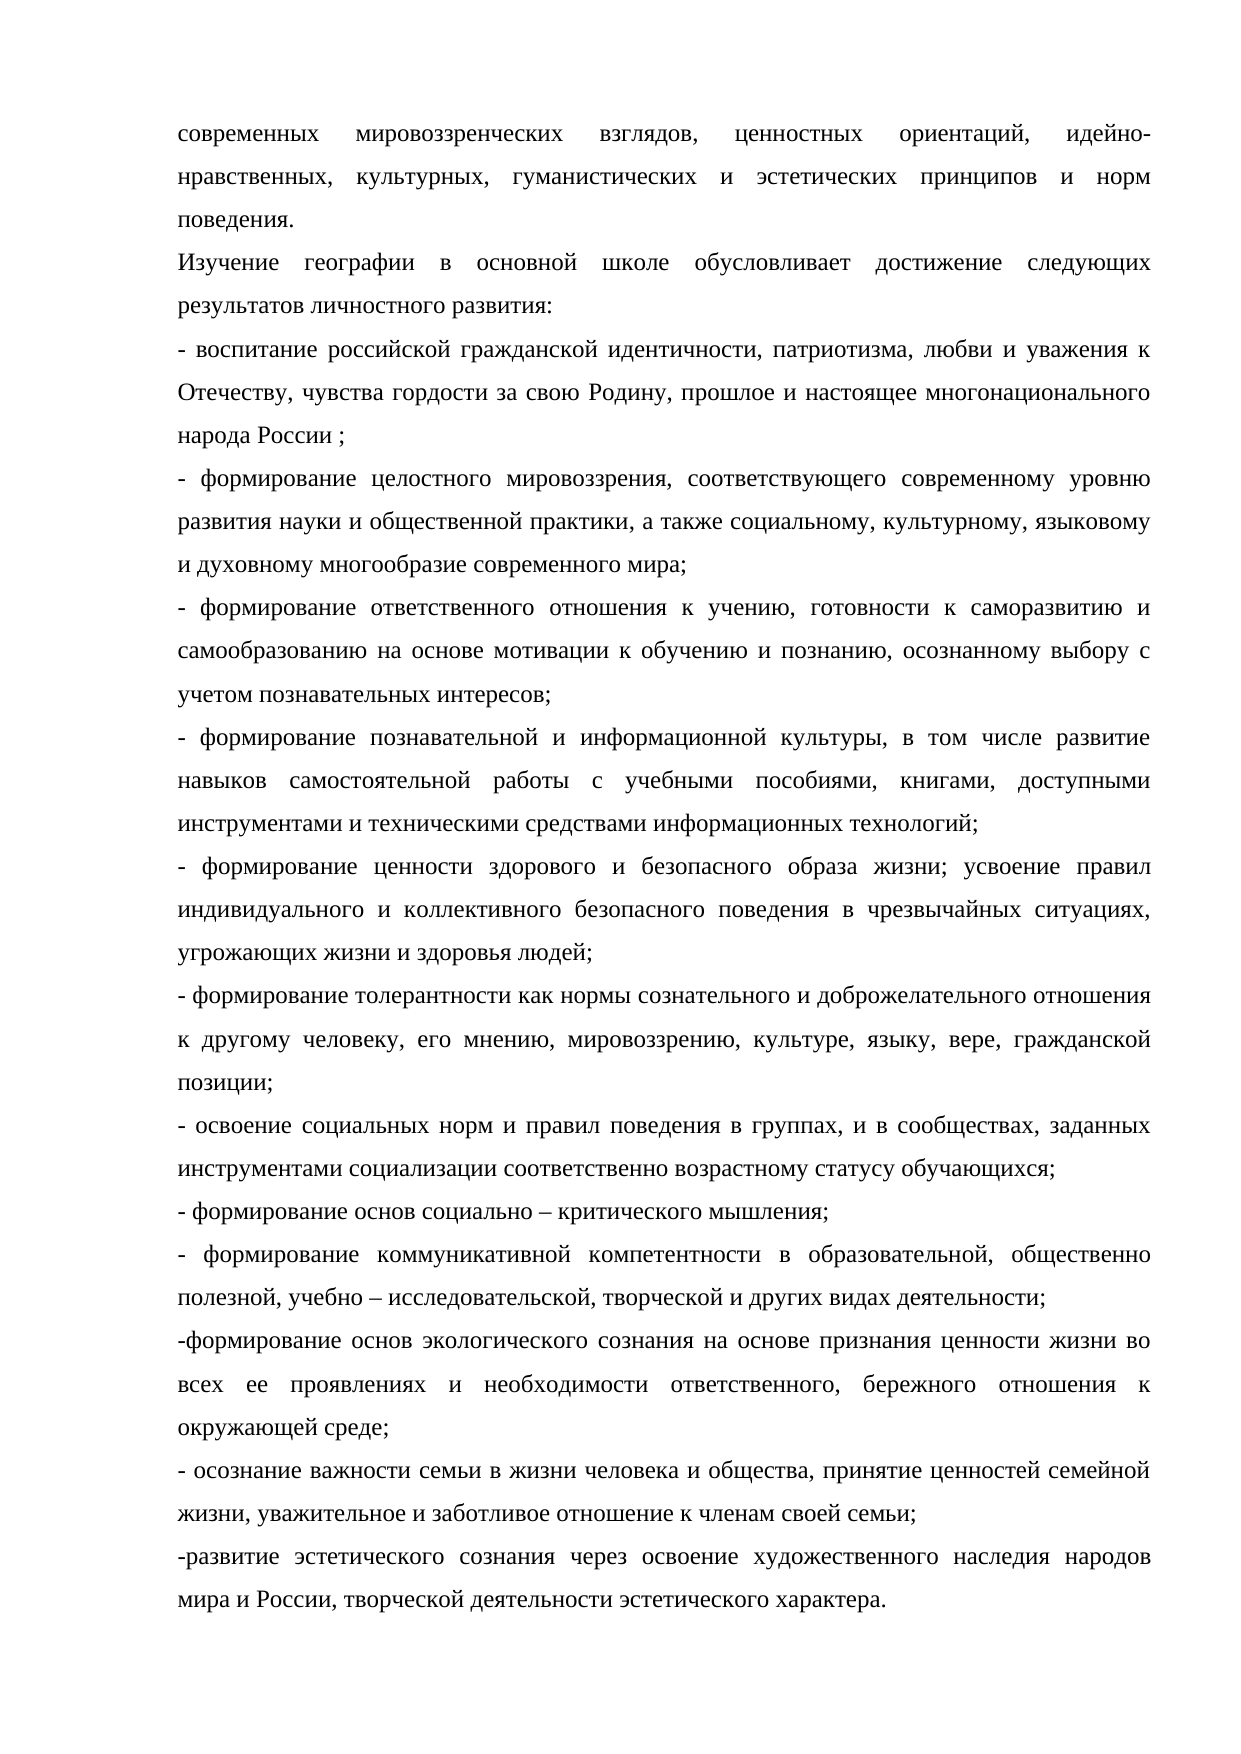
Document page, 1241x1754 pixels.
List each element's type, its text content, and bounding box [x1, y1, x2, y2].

text - формирование основ социально – критического мышления; [177, 1196, 1152, 1225]
text -формирование основ экологического сознания на основе признания ценности жизни во всех ее проявлениях и необходимости ответственного, бережного отношения к окружающей среде; [177, 1326, 1152, 1441]
text - формирование толерантности как нормы сознательного и доброжелательного отношения к другому человеку, его мнению, мировоззрению, культуре, языку, вере, гражданской позиции; [177, 981, 1152, 1096]
text - воспитание российской гражданской идентичности, патриотизма, любви и уважения к Отечеству, чувства гордости за свою Родину, прошлое и настоящее многонационального народа России ; [177, 334, 1152, 449]
text - формирование целостного мировоззрения, соответствующего современному уровню развития науки и общественной практики, а также социальному, культурному, языковому и духовному многообразие современного мира; [177, 463, 1152, 578]
text - формирование ценности здорового и безопасного образа жизни; усвоение правил индивидуального и коллективного безопасного поведения в чрезвычайных ситуациях, угрожающих жизни и здоровья людей; [177, 851, 1152, 966]
text Изучение географии в основной школе обусловливает достижение следующих результатов личностного развития: [177, 247, 1152, 319]
text - формирование ответственного отношения к учению, готовности к саморазвитию и самообразованию на основе мотивации к обучению и познанию, осознанному выбору с учетом познавательных интересов; [177, 592, 1152, 707]
text - формирование познавательной и информационной культуры, в том числе развитие навыков самостоятельной работы с учебными пособиями, книгами, доступными инструментами и техническими средствами информационных технологий; [177, 722, 1152, 837]
text -развитие эстетического сознания через освоение художественного наследия народов мира и России, творческой деятельности эстетического характера. [177, 1541, 1152, 1613]
text - осознание важности семьи в жизни человека и общества, принятие ценностей семейной жизни, уважительное и заботливое отношение к членам своей семьи; [177, 1455, 1152, 1527]
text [177, 118, 1152, 233]
text - формирование коммуникативной компетентности в образовательной, общественно полезной, учебно – исследовательской, творческой и других видах деятельности; [177, 1239, 1152, 1311]
text - освоение социальных норм и правил поведения в группах, и в сообществах, заданных инструментами социализации соответственно возрастному статусу обучающихся; [177, 1110, 1152, 1182]
